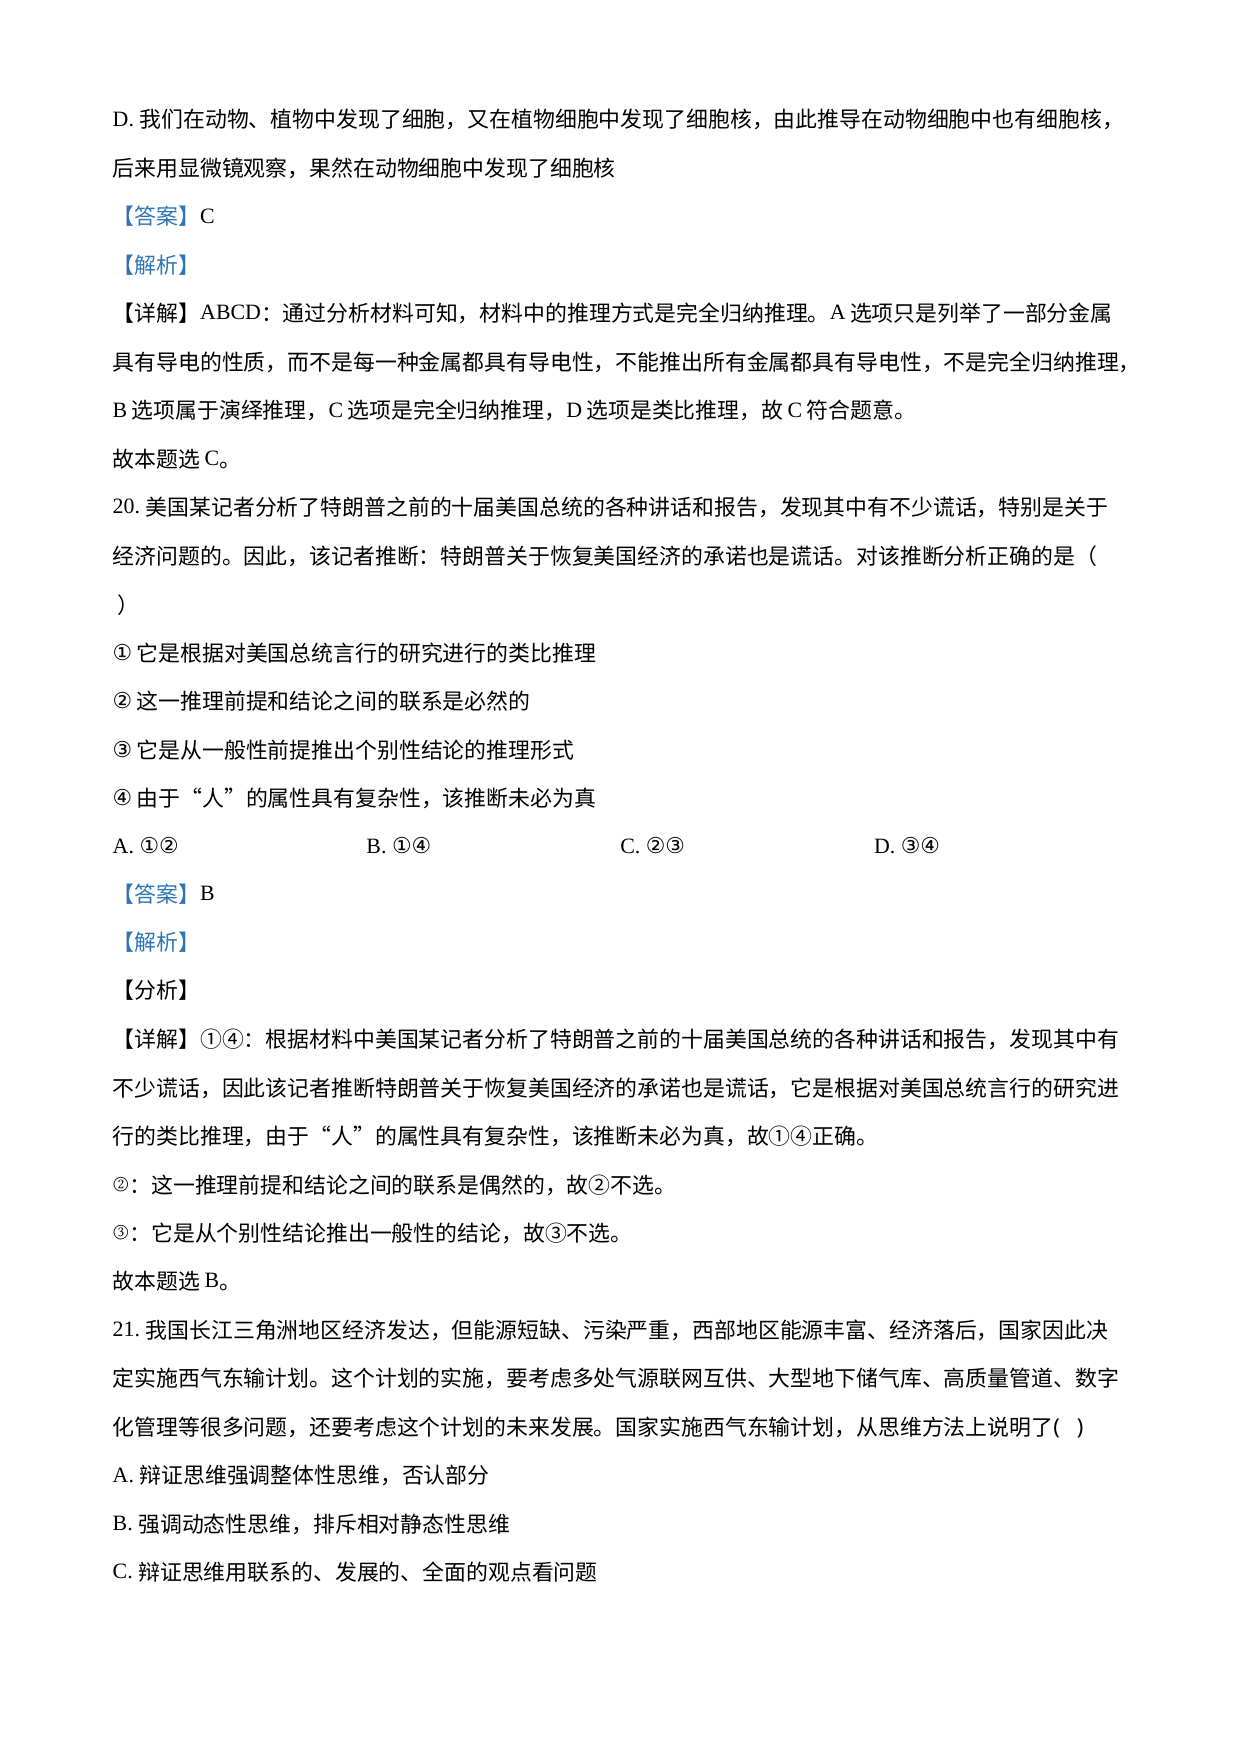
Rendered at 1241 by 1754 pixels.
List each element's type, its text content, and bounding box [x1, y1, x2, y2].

text ③：它是从个别性结论推出一般性的结论，故③不选。 [112, 1216, 1128, 1248]
text 【答案】B [112, 876, 1128, 909]
text ②这一推理前提和结论之间的联系是必然的 [112, 684, 1128, 716]
text D. 我们在动物、植物中发现了细胞，又在植物细胞中发现了细胞核，由此推导在动物细胞中也有细胞核，后来用显微镜观察，果然在动物细胞中发现了细胞核 [112, 102, 1128, 183]
text 【详解】①④：根据材料中美国某记者分析了特朗普之前的十届美国总统的各种讲话和报告，发现其中有不少谎话，因此该记者推断特朗普关于恢复美国经济的承诺也是谎话，它是根据对美国总统言行的研究进行的类比推理，由于“人”的属性具有复杂性，该推断未必为真，故①④正确。 [112, 1021, 1128, 1151]
text 20. 美国某记者分析了特朗普之前的十届美国总统的各种讲话和报告，发现其中有不少谎话，特别是关于经济问题的。因此，该记者推断：特朗普关于恢复美国经济的承诺也是谎话。对该推断分析正确的是（ ） [112, 490, 1128, 620]
text A. 辩证思维强调整体性思维，否认部分 [112, 1458, 1128, 1491]
text ④由于“人”的属性具有复杂性，该推断未必为真 [112, 781, 1128, 813]
text 【分析】 [112, 973, 1128, 1006]
text 【解析】 [112, 247, 1128, 280]
text 21. 我国长江三角洲地区经济发达，但能源短缺、污染严重，西部地区能源丰富、经济落后，国家因此决定实施西气东输计划。这个计划的实施，要考虑多处气源联网互供、大型地下储气库、高质量管道、数字化管理等很多问题，还要考虑这个计划的未来发展。国家实施西气东输计划，从思维方法上说明了( ) [112, 1312, 1128, 1442]
text C. 辩证思维用联系的、发展的、全面的观点看问题 [112, 1555, 1128, 1587]
text ③它是从一般性前提推出个别性结论的推理形式 [112, 732, 1128, 765]
text 故本题选B。 [112, 1264, 1128, 1296]
text 【解析】 [112, 925, 1128, 957]
text 【答案】C [112, 199, 1128, 231]
text B. 强调动态性思维，排斥相对静态性思维 [112, 1506, 1128, 1539]
text 故本题选C。 [112, 441, 1128, 474]
text ②：这一推理前提和结论之间的联系是偶然的，故②不选。 [112, 1167, 1128, 1200]
text ①它是根据对美国总统言行的研究进行的类比推理 [112, 636, 1128, 668]
text 【详解】ABCD：通过分析材料可知，材料中的推理方式是完全归纳推理。A选项只是列举了一部分金属具有导电的性质，而不是每一种金属都具有导电性，不能推出所有金属都具有导电性，不是完全归纳推理，B选项属于演绎推理，C选项是完全归纳推理，D选项是类比推理，故C符合题意。 [112, 296, 1128, 426]
text A. ①② B. ①④ C. ②③ D. ③④ [112, 829, 1128, 861]
